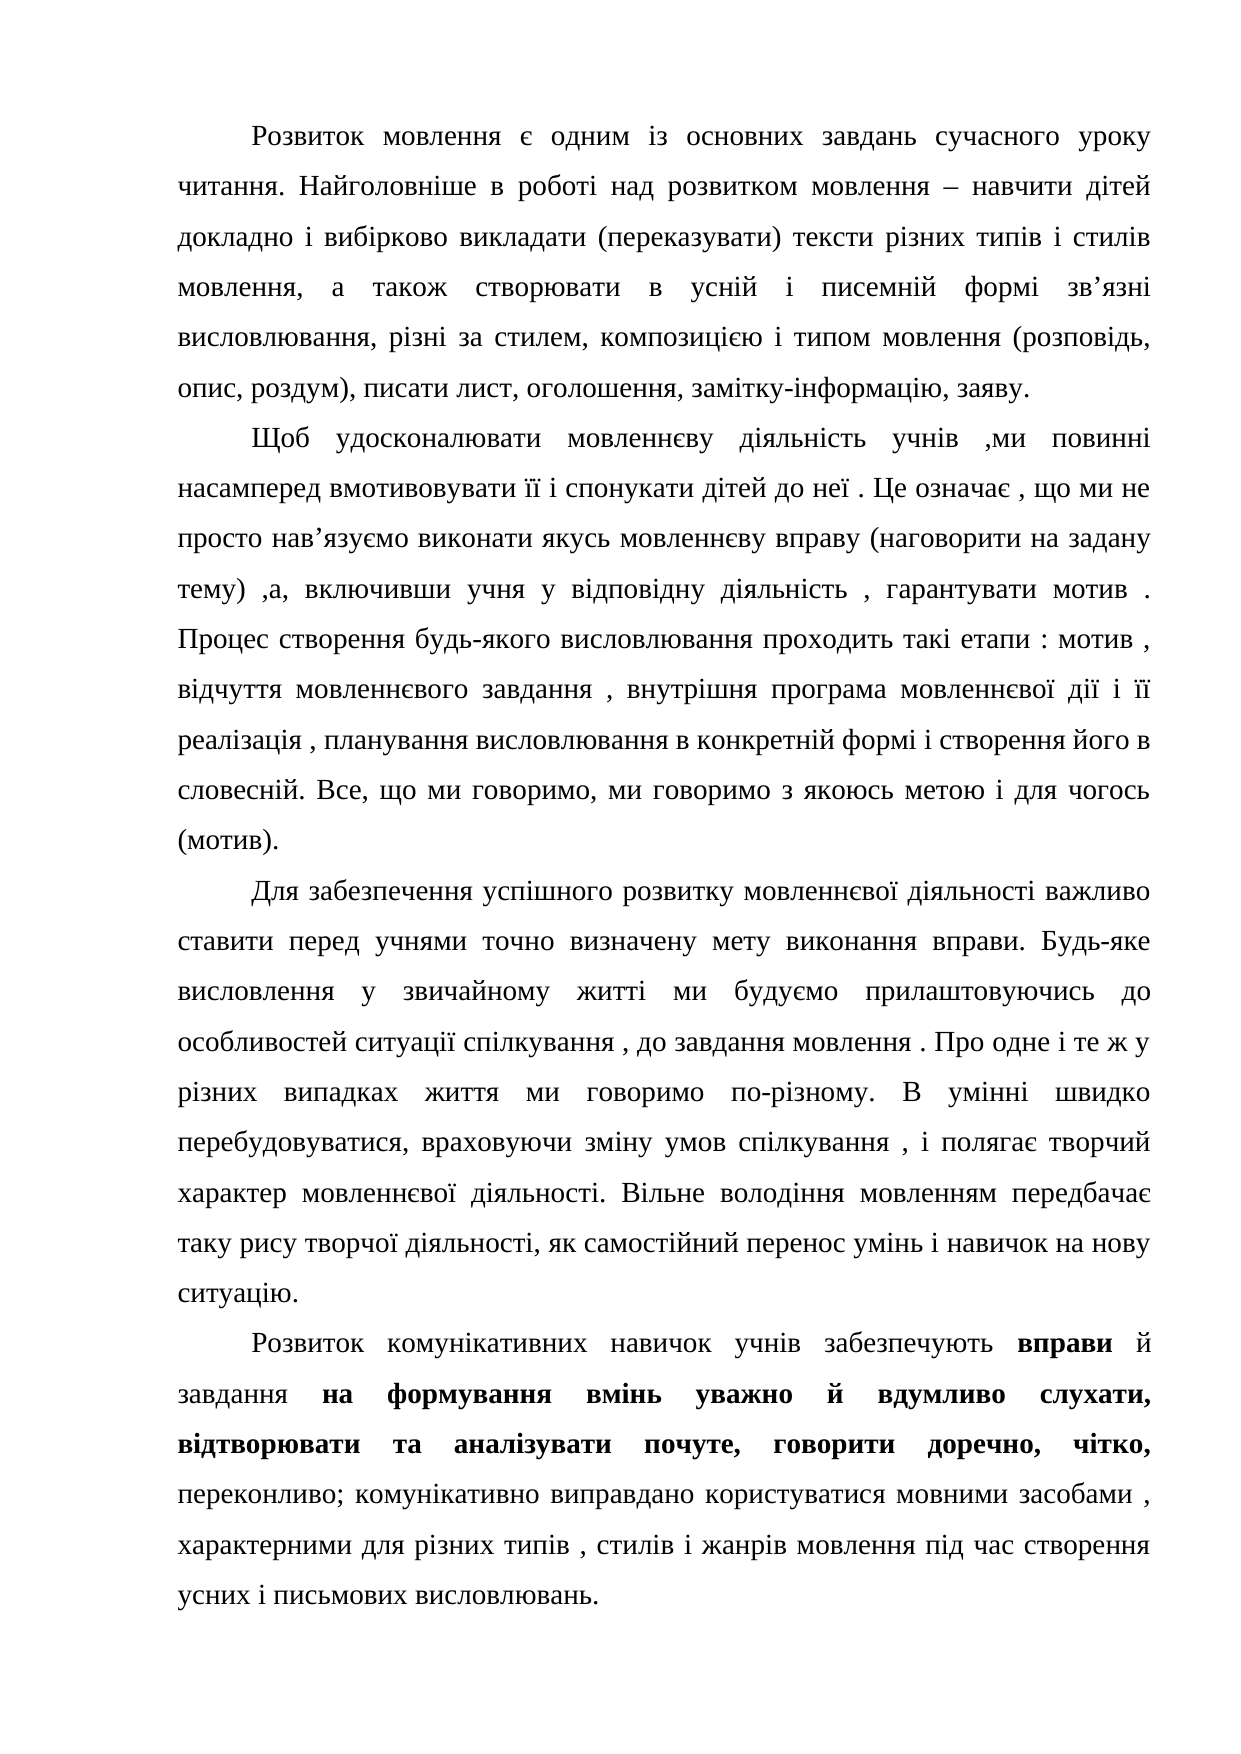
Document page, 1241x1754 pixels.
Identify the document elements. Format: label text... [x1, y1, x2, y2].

text Розвиток комунікативних навичок учнів забезпечують вправи й завдання на формування вмінь уважно й вдумливо слухати, відтворювати та аналізувати почуте, говорити доречно, чітко, переконливо; комунікативно виправдано користуватися мовними засобами , характерними для різних типів , стилів і жанрів мовлення під час створення усних і письмових висловлювань. [177, 1326, 1152, 1611]
text Розвиток мовлення є одним із основних завдань сучасного уроку читання. Найголовніше в роботі над розвитком мовлення – навчити дітей докладно і вибірково викладати (переказувати) тексти різних типів і стилів мовлення, а також створювати в усній і писемній формі зв’язні висловлювання, різні за стилем, композицією і типом мовлення (розповідь, опис, роздум), писати лист, оголошення, замітку-інформацію, заяву. [177, 118, 1152, 403]
text Щоб удосконалювати мовленнєву діяльність учнів ,ми повинні насамперед вмотивовувати її і спонукати дітей до неї . Це означає , що ми не просто нав’язуємо виконати якусь мовленнєву вправу (наговорити на задану тему) ,а, включивши учня у відповідну діяльність , гарантувати мотив . Процес створення будь-якого висловлювання проходить такі етапи : мотив , відчуття мовленнєвого завдання , внутрішня програма мовленнєвої дії і її реалізація , планування висловлювання в конкретній формі і створення його в словесній. Все, що ми говоримо, ми говоримо з якоюсь метою і для чогось (мотив). [177, 420, 1152, 856]
text Для забезпечення успішного розвитку мовленнєвої діяльності важливо ставити перед учнями точно визначену мету виконання вправи. Будь-яке висловлення у звичайному житті ми будуємо прилаштовуючись до особливостей ситуації спілкування , до завдання мовлення . Про одне і те ж у різних випадках життя ми говоримо по-різному. В умінні швидко перебудовуватися, враховуючи зміну умов спілкування , і полягає творчий характер мовленнєвої діяльності. Вільне володіння мовленням передбачає таку рису творчої діяльності, як самостійний перенос умінь і навичок на нову ситуацію. [177, 873, 1152, 1309]
